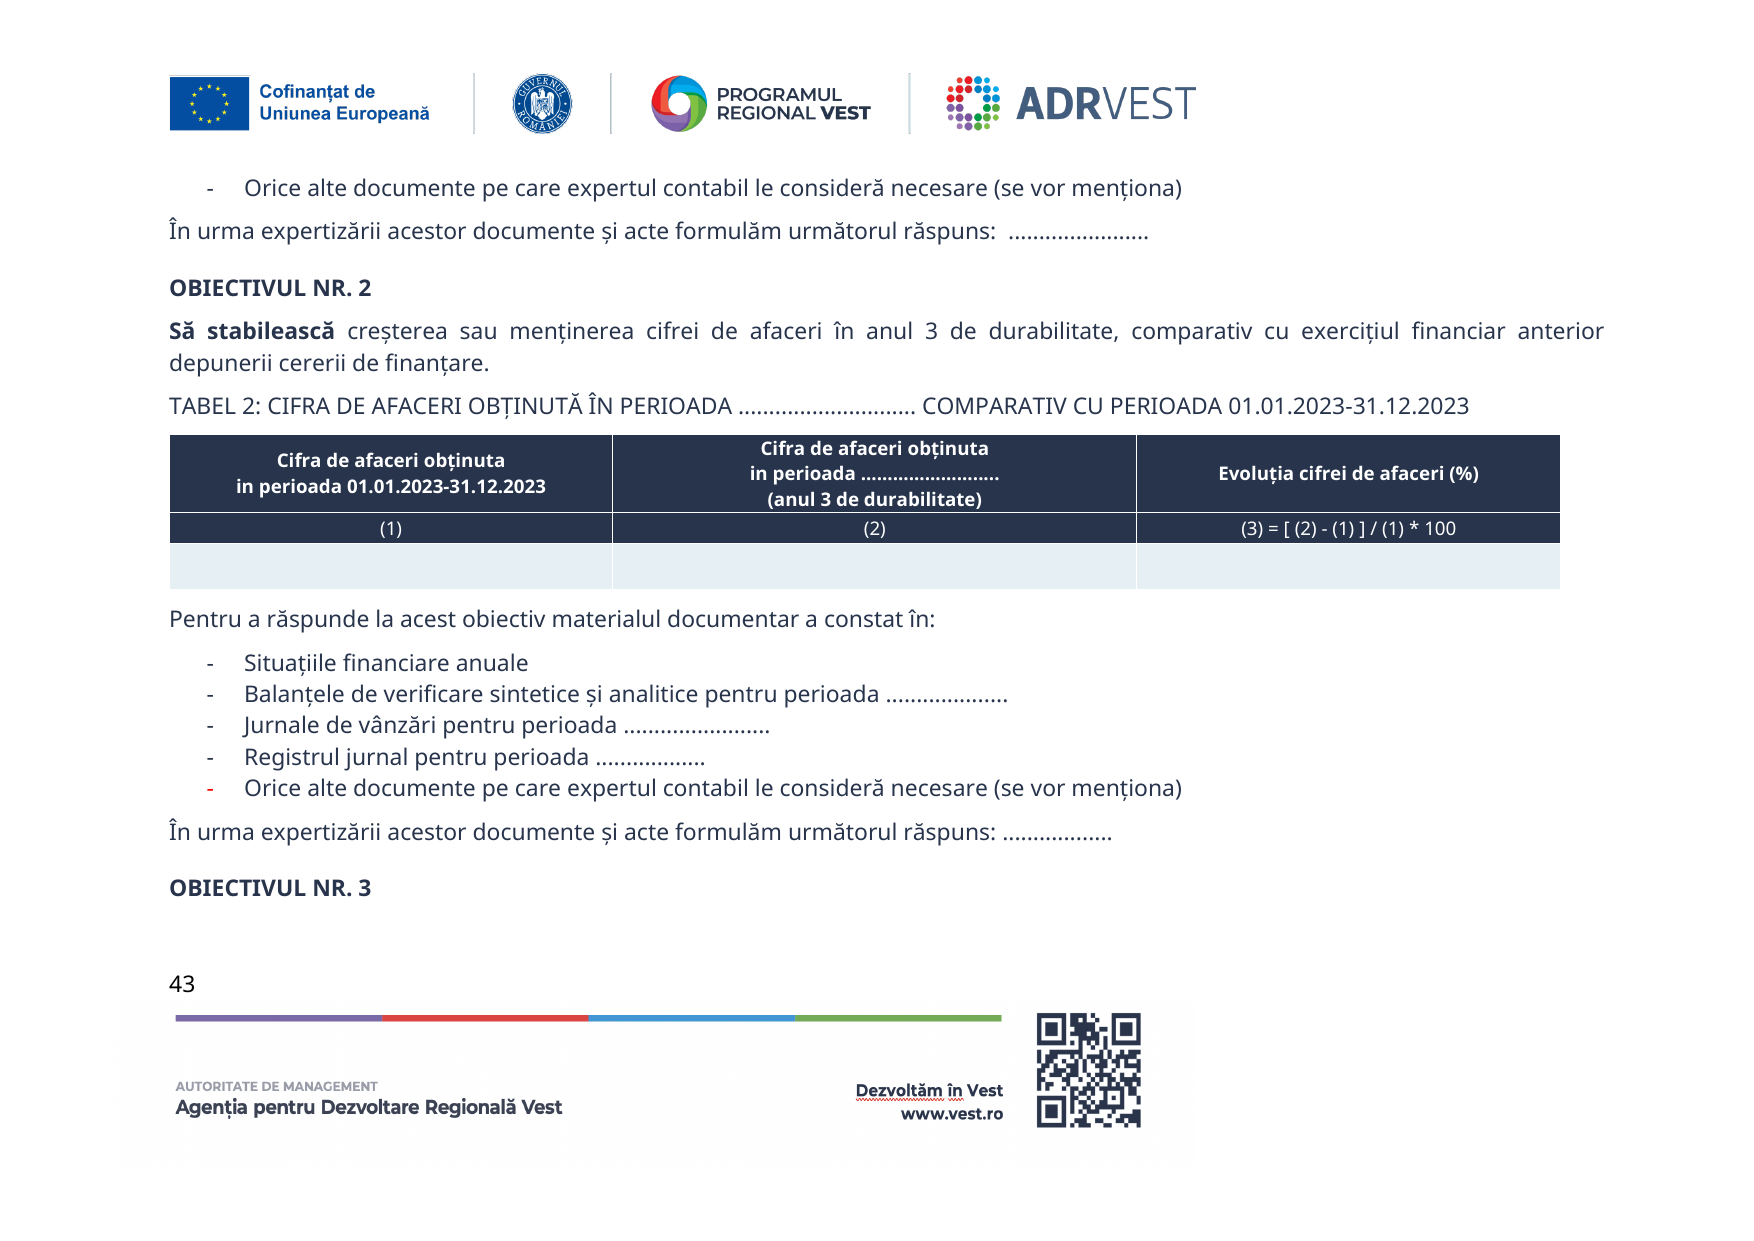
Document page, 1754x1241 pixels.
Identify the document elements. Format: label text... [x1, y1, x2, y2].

table_cell (2) [613, 513, 1136, 543]
list Registrul jurnal pentru perioada .................. [206, 741, 1606, 772]
table_cell [1137, 544, 1560, 589]
table_header Cifra de afaceri obținuta in perioada 01.01.2023-31.12.2023 [170, 435, 612, 512]
text OBIECTIVUL NR. 2 [169, 271, 1606, 303]
picture [112, 999, 1196, 1167]
list Orice alte documente pe care expertul contabil le consideră necesare (se vor menționa) [206, 171, 1606, 203]
list Balanțele de verificare sintetice și analitice pentru perioada .................... [206, 678, 1606, 709]
table_cell (1) [170, 513, 612, 543]
text Să stabilească creșterea sau menținerea cifrei de afaceri în anul 3 de durabilitate, comparativ cu exercițiul financiar anterior depunerii cererii de finanțare. [169, 315, 1606, 378]
table_cell [613, 544, 1136, 589]
list Situațiile financiare anuale [206, 647, 1606, 678]
table_header Evoluția cifrei de afaceri (%) [1137, 435, 1560, 512]
text În urma expertizării acestor documente și acte formulăm următorul răspuns: ....................... [169, 215, 1606, 246]
picture [168, 73, 1196, 134]
table_cell (3) = [ (2) - (1) ] / (1) * 100 [1137, 513, 1560, 543]
text TABEL 2: CIFRA DE AFACERI OBȚINUTĂ ÎN PERIOADA ............................. COMPARATIV CU PERIOADA 01.01.2023-31.12.2023 [169, 390, 1606, 421]
table_header Cifra de afaceri obținuta in perioada .......................... (anul 3 de durabilitate) [613, 435, 1136, 512]
table_cell [170, 544, 612, 589]
text Pentru a răspunde la acest obiectiv materialul documentar a constat în: [169, 603, 1606, 634]
text În urma expertizării acestor documente și acte formulăm următorul răspuns: .................. [169, 816, 1606, 847]
list Jurnale de vânzări pentru perioada ........................ [206, 709, 1606, 741]
list Orice alte documente pe care expertul contabil le consideră necesare (se vor menționa) [206, 772, 1606, 803]
text OBIECTIVUL NR. 3 [169, 872, 1606, 903]
